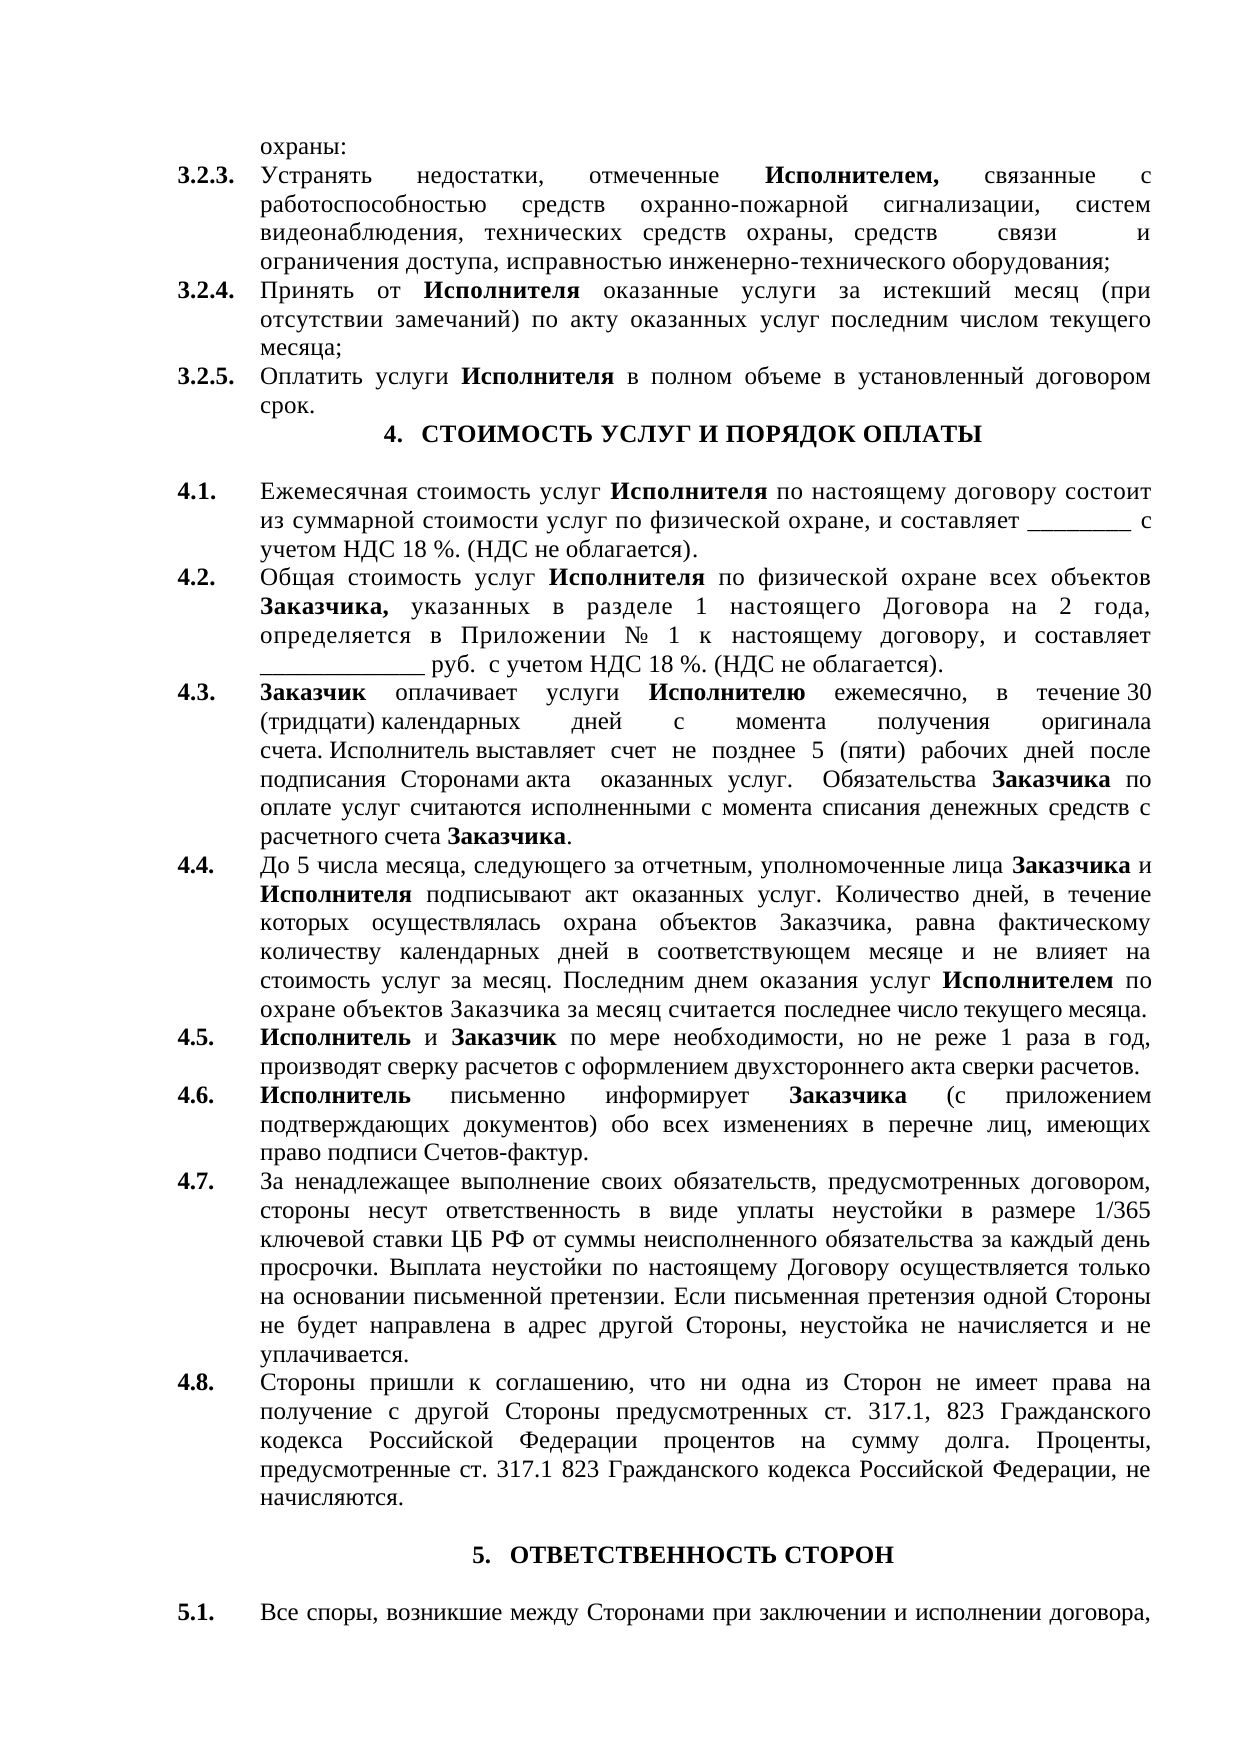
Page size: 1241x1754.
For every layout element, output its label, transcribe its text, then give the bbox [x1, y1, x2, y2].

list Общая стоимость услуг Исполнителя по физической охране всех объектов Заказчика, указанных в разделе 1 настоящего Договора на 2 года, определяется в Приложении № 1 к настоящему договору, и составляет _____________ руб. с учетом НДС 18 %. (НДС не облагается). [177, 562, 1152, 677]
list Исполнитель и Заказчик по мере необходимости, но не реже 1 раза в год, производят сверку расчетов с оформлением двухстороннего акта сверки расчетов. [177, 1022, 1152, 1080]
list Исполнитель письменно информирует Заказчика (с приложением подтверждающих документов) обо всех изменениях в перечне лиц, имеющих право подписи Счетов-фактур. [177, 1080, 1152, 1166]
list Ежемесячная стоимость услуг Исполнителя по настоящему договору состоит из суммарной стоимости услуг по физической охране, и составляет ________ с учетом НДС 18 %. (НДС не облагается). [177, 476, 1152, 562]
list ОТВЕТСТВЕННОСТЬ СТОРОН [215, 1540, 1152, 1569]
list Стороны пришли к соглашению, что ни одна из Сторон не имеет права на получение с другой Стороны предусмотренных ст. 317.1, 823 Гражданского кодекса Российской Федерации процентов на сумму долга. Проценты, предусмотренные ст. 317.1 823 Гражданского кодекса Российской Федерации, не начисляются. [177, 1367, 1152, 1511]
list СТОИМОСТЬ УСЛУГ И ПОРЯДОК ОПЛАТЫ [215, 419, 1152, 447]
list Оплатить услуги Исполнителя в полном объеме в установленный договором срок. [177, 361, 1152, 419]
list Устранять недостатки, отмеченные Исполнителем, связанные с работоспособностью средств охранно-пожарной сигнализации, систем видеонаблюдения, технических средств охраны, средств связи и ограничения доступа, исправностью инженерно-технического оборудования; [177, 160, 1152, 275]
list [177, 131, 1152, 160]
list До 5 числа месяца, следующего за отчетным, уполномоченные лица Заказчика и Исполнителя подписывают акт оказанных услуг. Количество дней, в течение которых осуществлялась охрана объектов Заказчика, равна фактическому количеству календарных дней в соответствующем месяце и не влияет на стоимость услуг за месяц. Последним днем оказания услуг Исполнителем по охране объектов Заказчика за месяц считается последнее число текущего месяца. [177, 850, 1152, 1022]
list 3аказчик оплачивает услуги Исполнителю ежемесячно, в течение 30 (тридцати) календарных дней с момента получения оригинала счета. Исполнитель выставляет счет не позднее 5 (пяти) рабочих дней после подписания Сторонами акта оказанных услуг. Обязательства Заказчика по оплате услуг считаются исполненными с момента списания денежных средств с расчетного счета Заказчика. [177, 677, 1152, 850]
list За ненадлежащее выполнение своих обязательств, предусмотренных договором, стороны несут ответственность в виде уплаты неустойки в размере 1/365 ключевой ставки ЦБ РФ от суммы неисполненного обязательства за каждый день просрочки. Выплата неустойки по настоящему Договору осуществляется только на основании письменной претензии. Если письменная претензия одной Стороны не будет направлена в адрес другой Стороны, неустойка не начисляется и не уплачивается. [177, 1166, 1152, 1367]
list Принять от Исполнителя оказанные услуги за истекший месяц (при отсутствии замечаний) по акту оказанных услуг последним числом текущего месяца; [177, 275, 1152, 361]
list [177, 1597, 1152, 1626]
